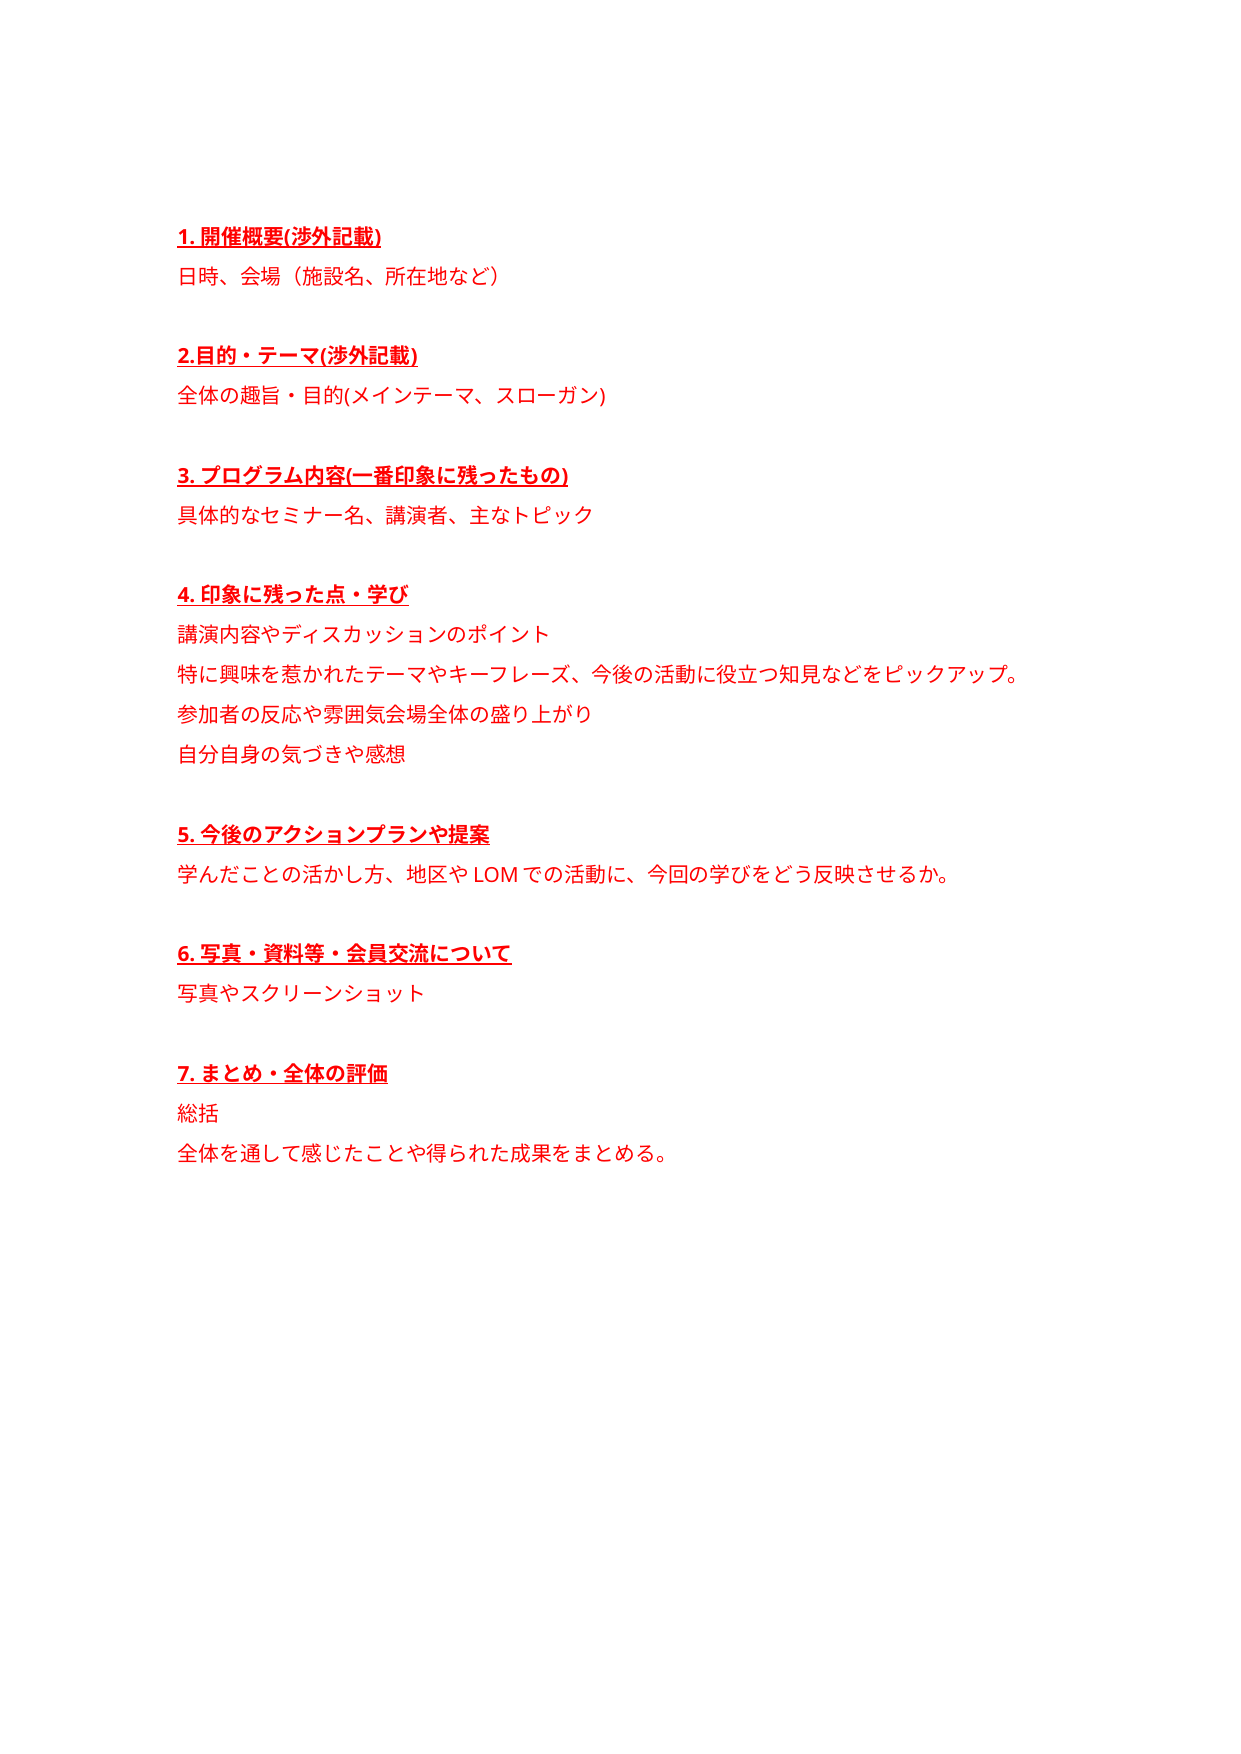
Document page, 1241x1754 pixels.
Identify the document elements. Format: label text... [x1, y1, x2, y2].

text 1. 開催概要(渉外記載) [177, 217, 1063, 254]
text 全体を通して感じたことや得られた成果をまとめる。 [177, 1133, 1063, 1171]
text 総括 [177, 1093, 1063, 1131]
text 具体的なセミナー名、講演者、主なトピック [177, 496, 1063, 533]
text 3. プログラム内容(一番印象に残ったもの) [177, 456, 1063, 493]
text 自分自身の気づきや感想 [177, 735, 1063, 772]
text 日時、会場（施設名、所在地など） [177, 257, 1063, 294]
text 全体の趣旨・目的(メインテーマ、スローガン) [177, 376, 1063, 414]
text 学んだことの活かし方、地区やLOMでの活動に、今回の学びをどう反映させるか。 [177, 854, 1063, 892]
text 5. 今後のアクションプランや提案 [177, 814, 1063, 852]
text 写真やスクリーンショット [177, 974, 1063, 1011]
text 参加者の反応や雰囲気会場全体の盛り上がり [177, 695, 1063, 732]
text 講演内容やディスカッションのポイント [177, 615, 1063, 653]
text 4. 印象に残った点・学び [177, 575, 1063, 613]
text 2.目的・テーマ(渉外記載) [177, 336, 1063, 374]
text 7. まとめ・全体の評価 [177, 1053, 1063, 1091]
text 6. 写真・資料等・会員交流について [177, 934, 1063, 971]
text 特に興味を惹かれたテーマやキーフレーズ、今後の活動に役立つ知見などをピックアップ。 [177, 655, 1063, 692]
